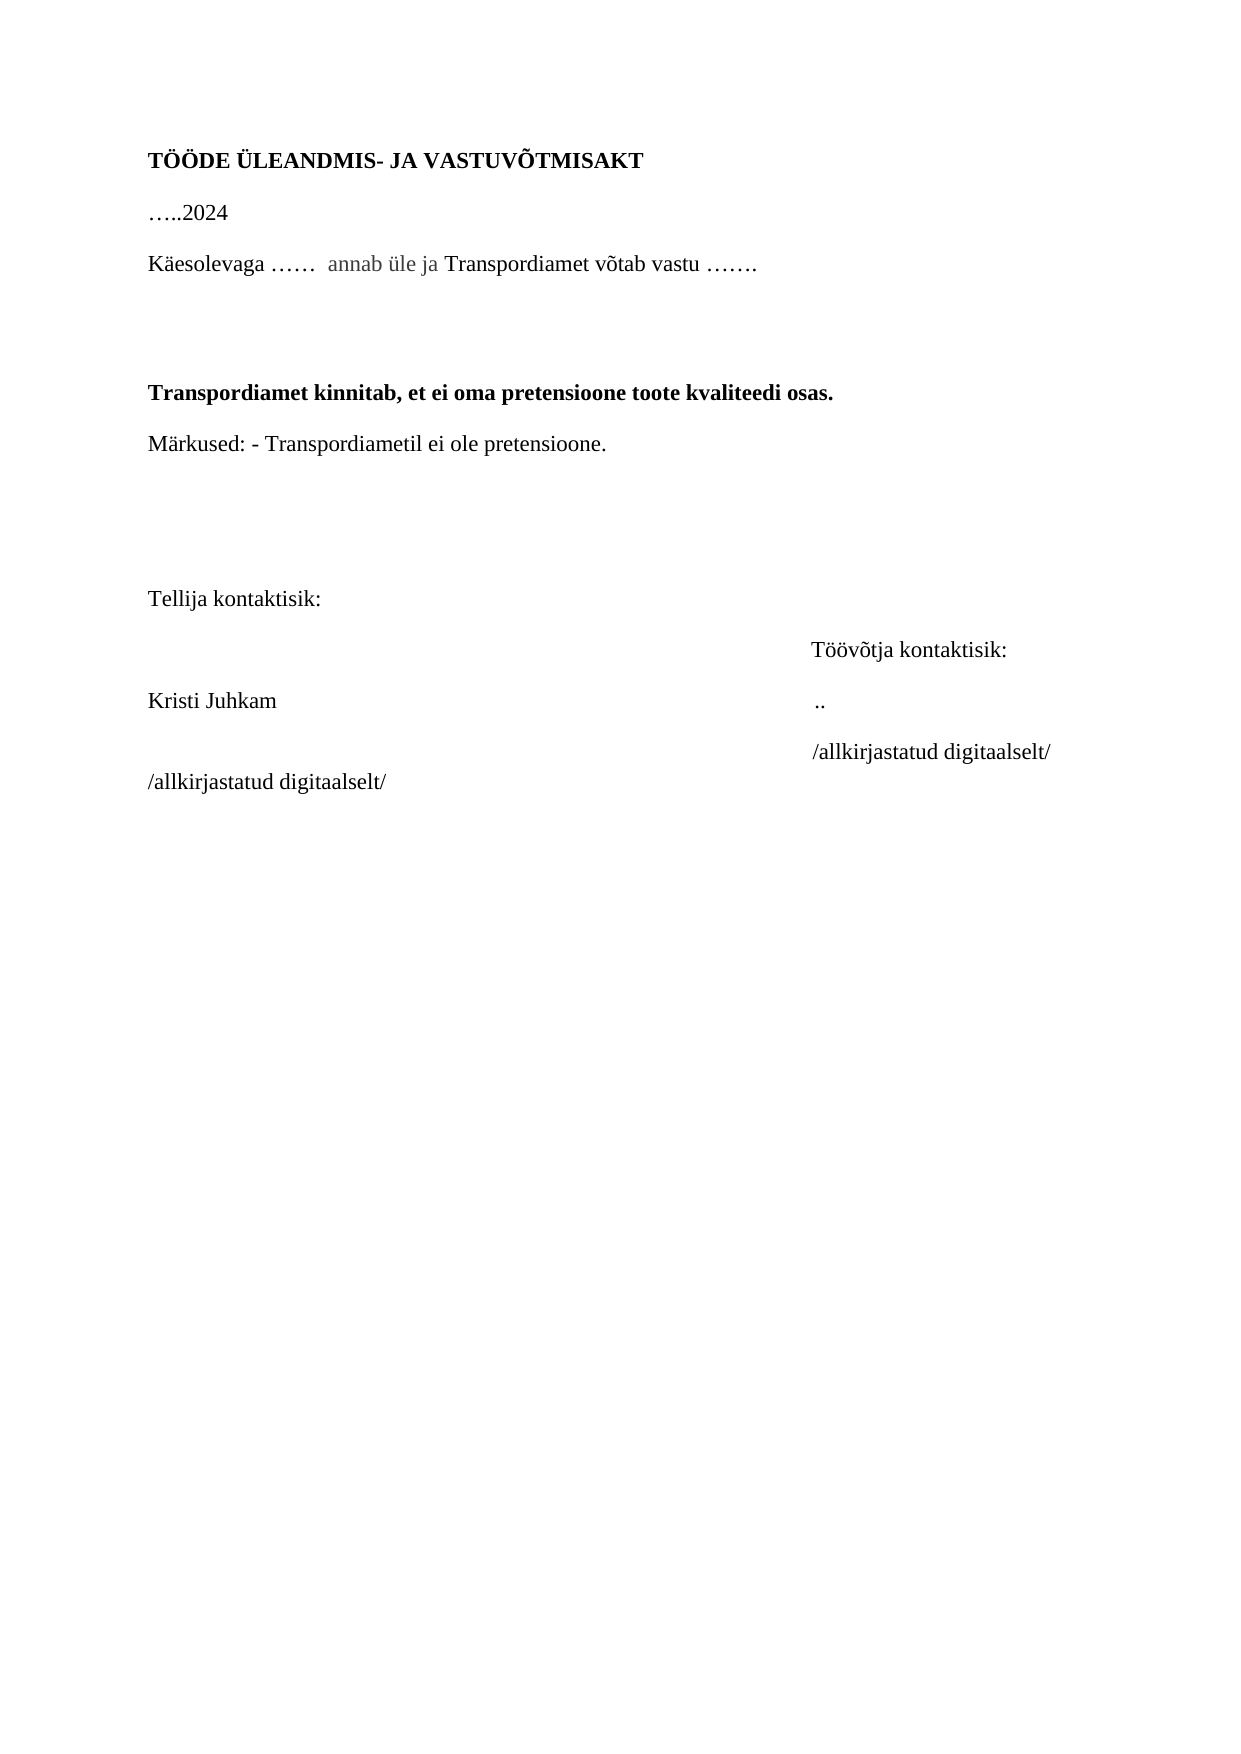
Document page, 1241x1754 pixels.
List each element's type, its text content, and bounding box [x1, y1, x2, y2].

text Märkused: - Transpordiametil ei ole pretensioone. [148, 430, 1093, 456]
text Käesolevaga …… annab üle ja Transpordiamet võtab vastu ……. [444, 250, 1093, 276]
text /allkirjastatud digitaalselt/ /allkirjastatud digitaalselt/ [148, 738, 1093, 794]
text Käesolevaga …… annab üle ja Transpordiamet võtab vastu ……. [148, 250, 328, 276]
text Kristi Juhkam .. [148, 687, 1093, 713]
text TÖÖDE ÜLEANDMIS- JA VASTUVÕTMISAKT [148, 148, 1093, 174]
text …..2024 [148, 199, 1093, 225]
text Töövõtja kontaktisik: [148, 636, 1093, 662]
text Transpordiamet kinnitab, et ei oma pretensioone toote kvaliteedi osas. [148, 379, 1093, 405]
text Tellija kontaktisik: [148, 585, 1093, 611]
